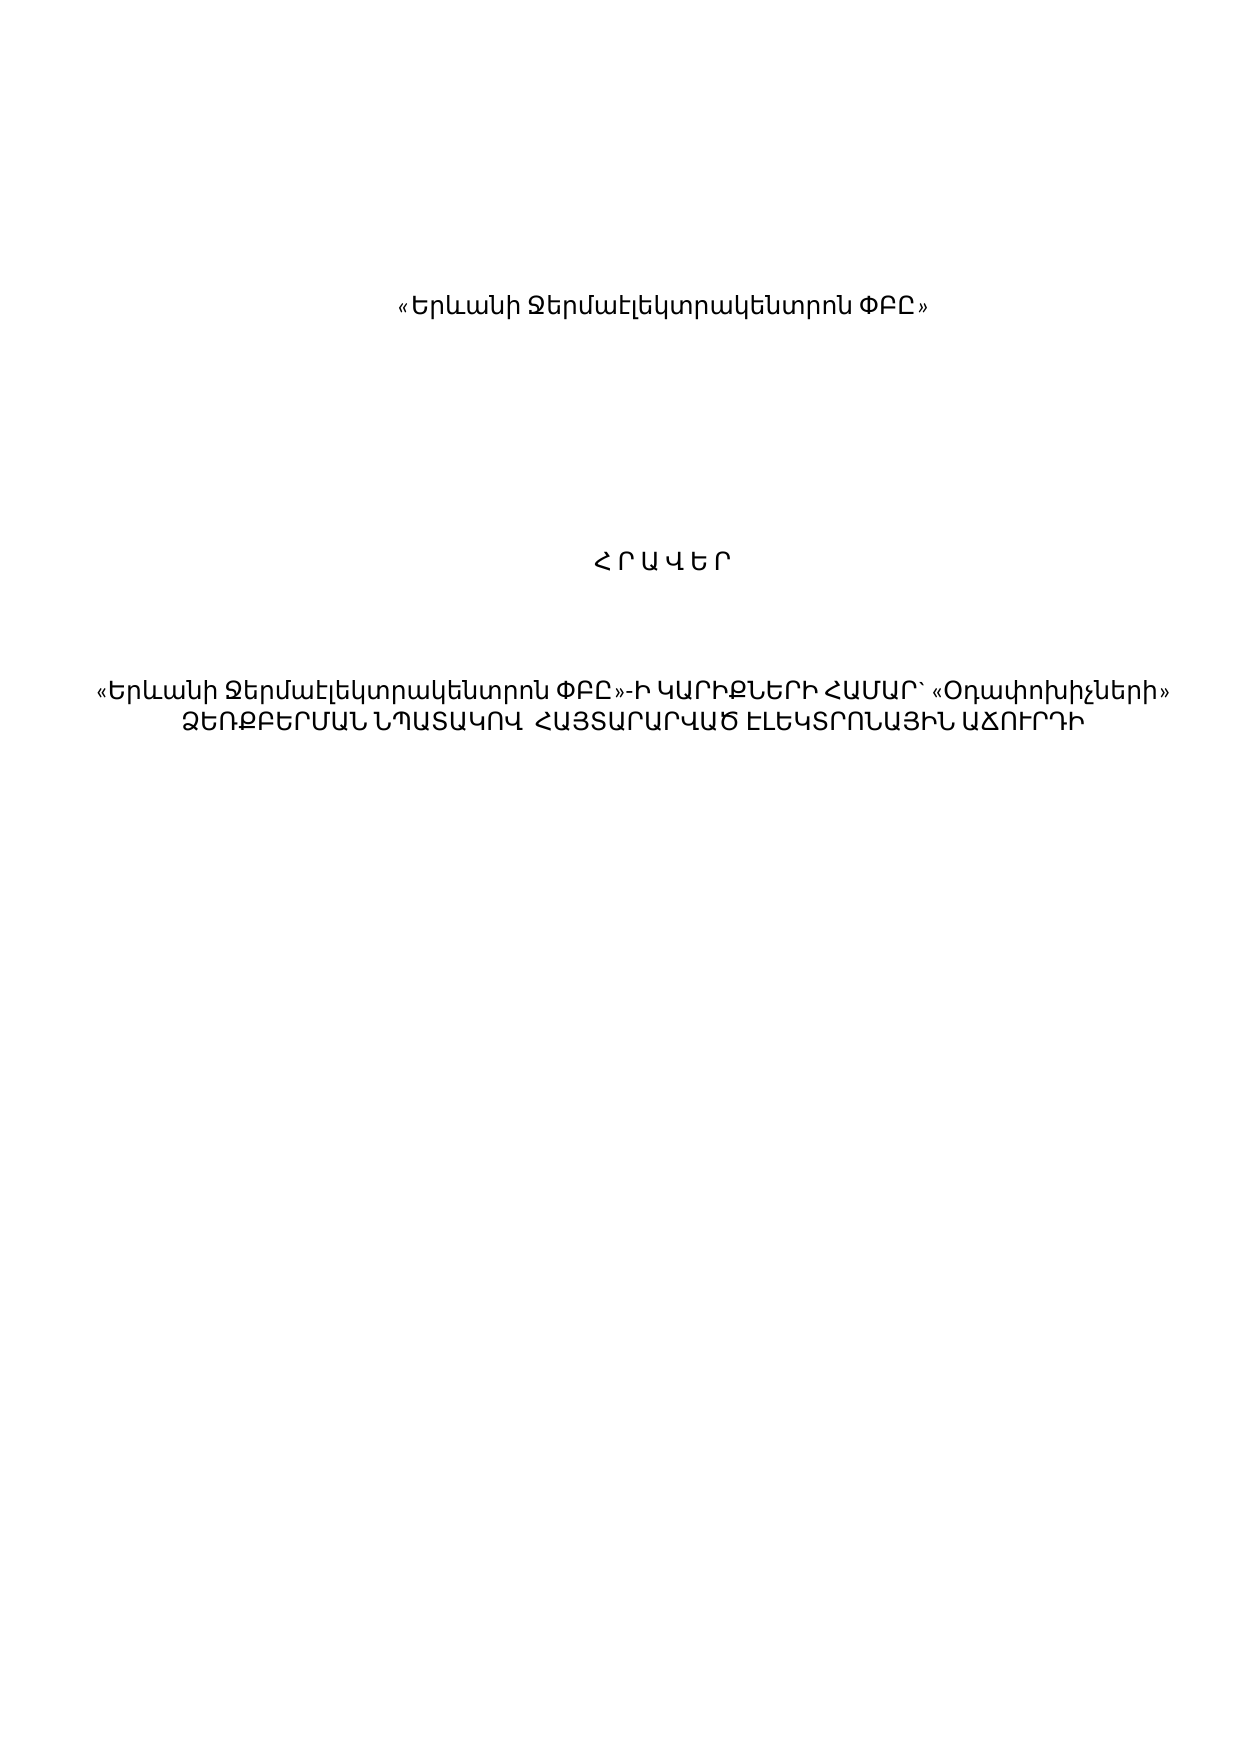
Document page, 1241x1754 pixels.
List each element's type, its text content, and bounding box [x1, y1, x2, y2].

text «Երևանի Ջերմաէլեկտրակենտրոն ՓԲԸ»-Ի ԿԱՐԻՔՆԵՐԻ ՀԱՄԱՐ` «Օդափոխիչների» ՁԵՌՔԲԵՐՄԱՆ ՆՊԱՏԱԿՈՎ ՀԱՅՏԱՐԱՐՎԱԾ ԷԼԵԿՏՐՈՆԱՅԻՆ ԱՃՈՒՐԴԻ [94, 676, 1172, 737]
text « Երևանի Ջերմաէլեկտրակենտրոն ՓԲԸ» [94, 290, 1172, 321]
text Հ Ր Ա Վ Ե Ր [94, 546, 1172, 577]
